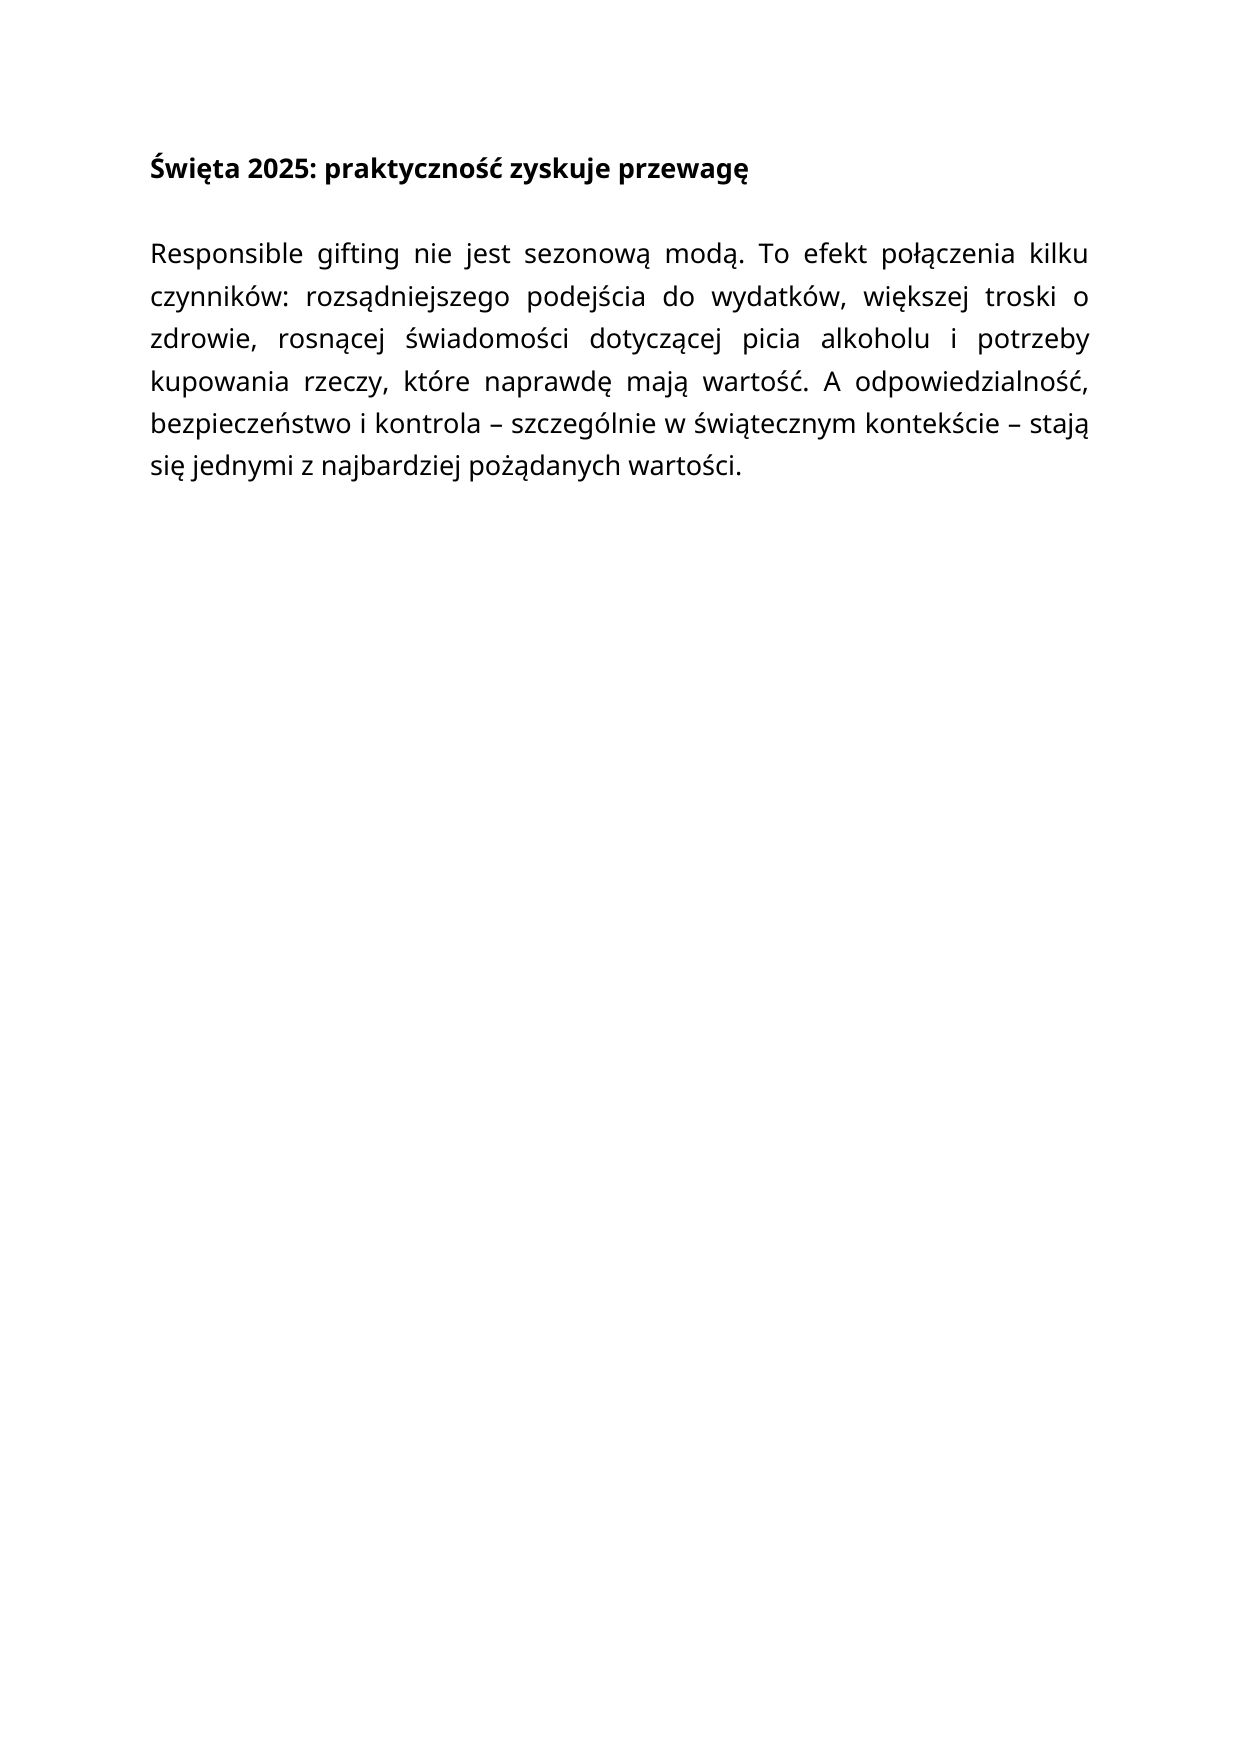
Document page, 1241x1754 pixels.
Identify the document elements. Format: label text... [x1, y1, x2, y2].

text Responsible gifting nie jest sezonową modą. To efekt połączenia kilku czynników: rozsądniejszego podejścia do wydatków, większej troski o zdrowie, rosnącej świadomości dotyczącej picia alkoholu i potrzeby kupowania rzeczy, które naprawdę mają wartość. A odpowiedzialność, bezpieczeństwo i kontrola – szczególnie w świątecznym kontekście – stają się jednymi z najbardziej pożądanych wartości. [150, 235, 1090, 484]
text Święta 2025: praktyczność zyskuje przewagę [150, 150, 1090, 187]
